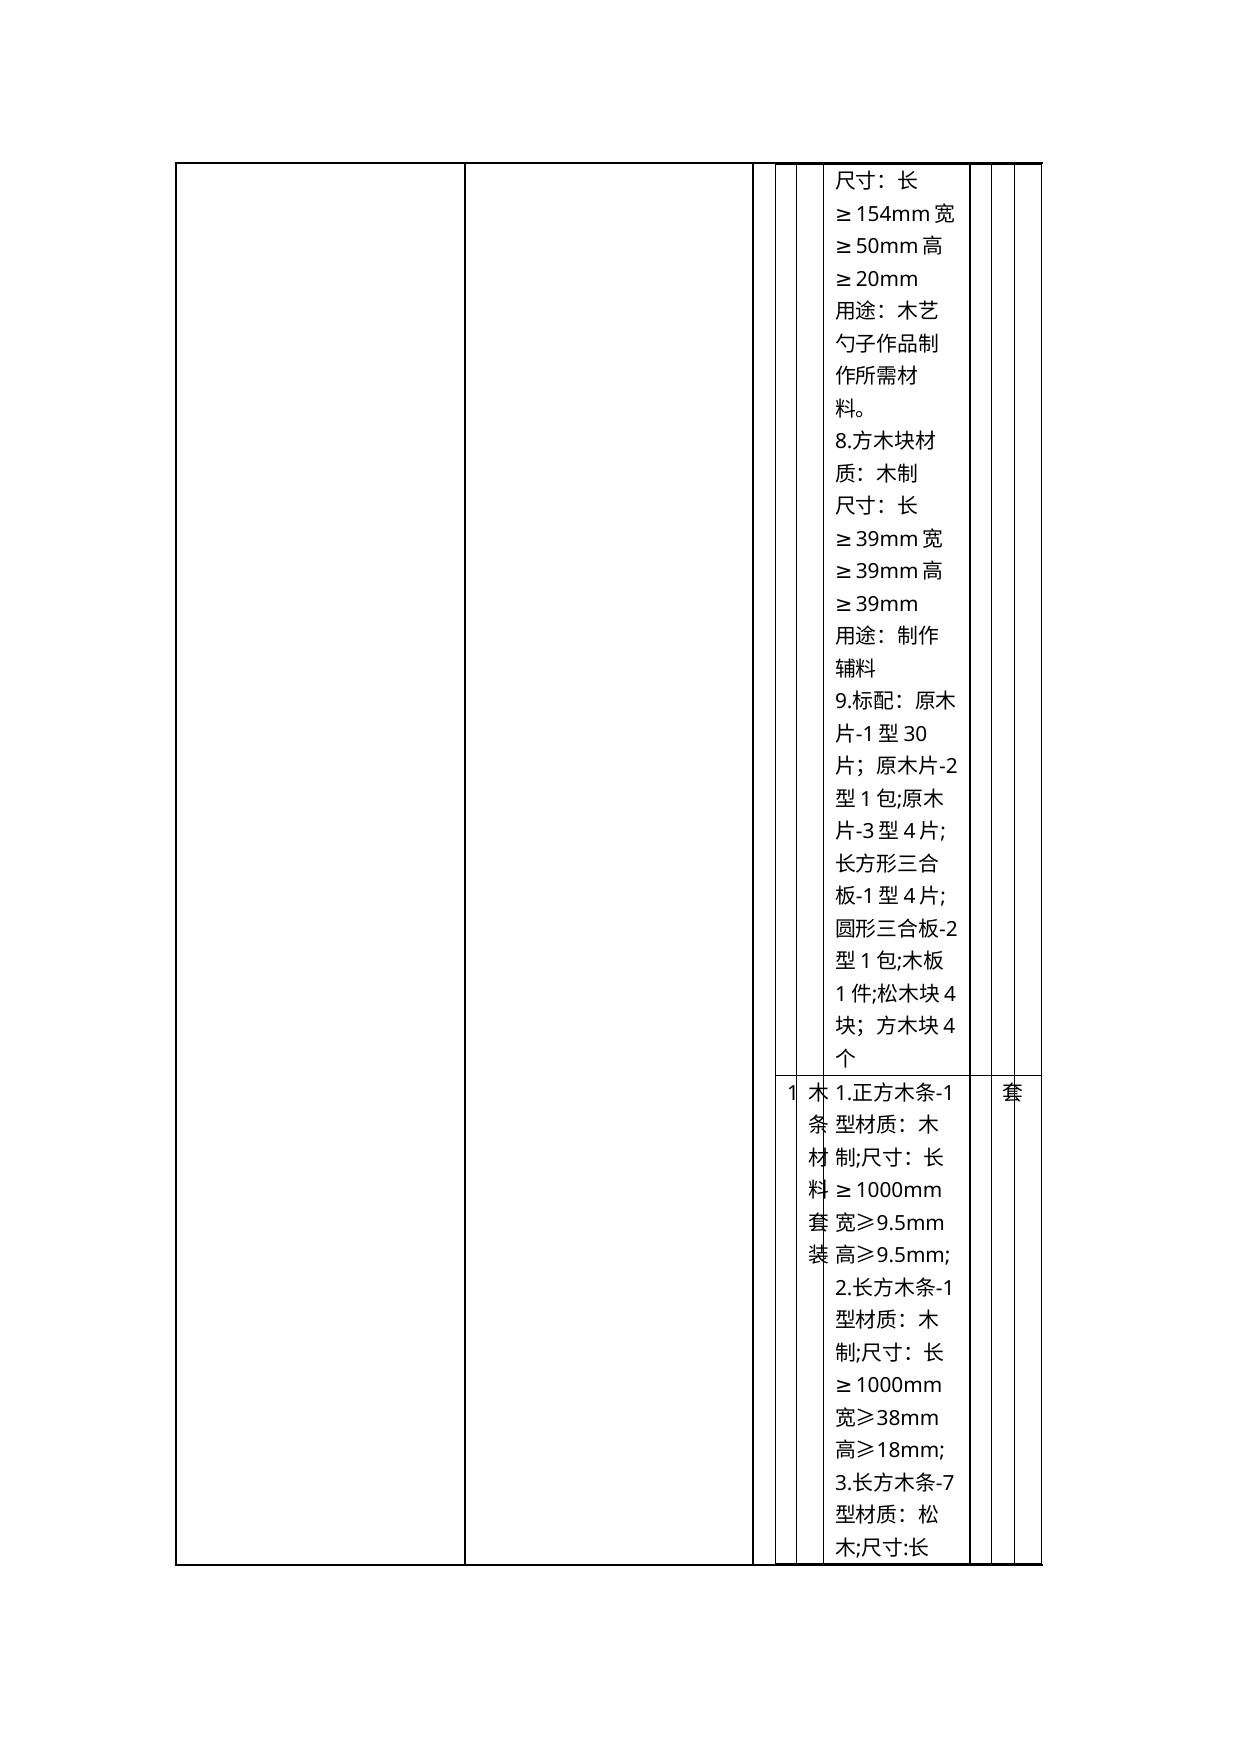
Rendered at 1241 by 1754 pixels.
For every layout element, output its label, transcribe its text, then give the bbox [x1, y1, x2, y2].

table_cell [754, 164, 775, 1564]
table_cell [992, 165, 1014, 1075]
table_cell [466, 164, 752, 1564]
table_cell [776, 165, 796, 1075]
table_cell 1 [177, 164, 464, 1564]
table_cell [824, 165, 969, 1075]
table_cell [776, 1076, 796, 1563]
table_cell [971, 1076, 991, 1563]
table_cell [1015, 165, 1041, 1075]
table_cell [992, 1076, 1014, 1563]
table_cell [824, 1076, 969, 1563]
table_cell [797, 1076, 823, 1563]
table_cell [1015, 1076, 1041, 1563]
table_cell [797, 165, 823, 1075]
table_cell [971, 165, 991, 1075]
